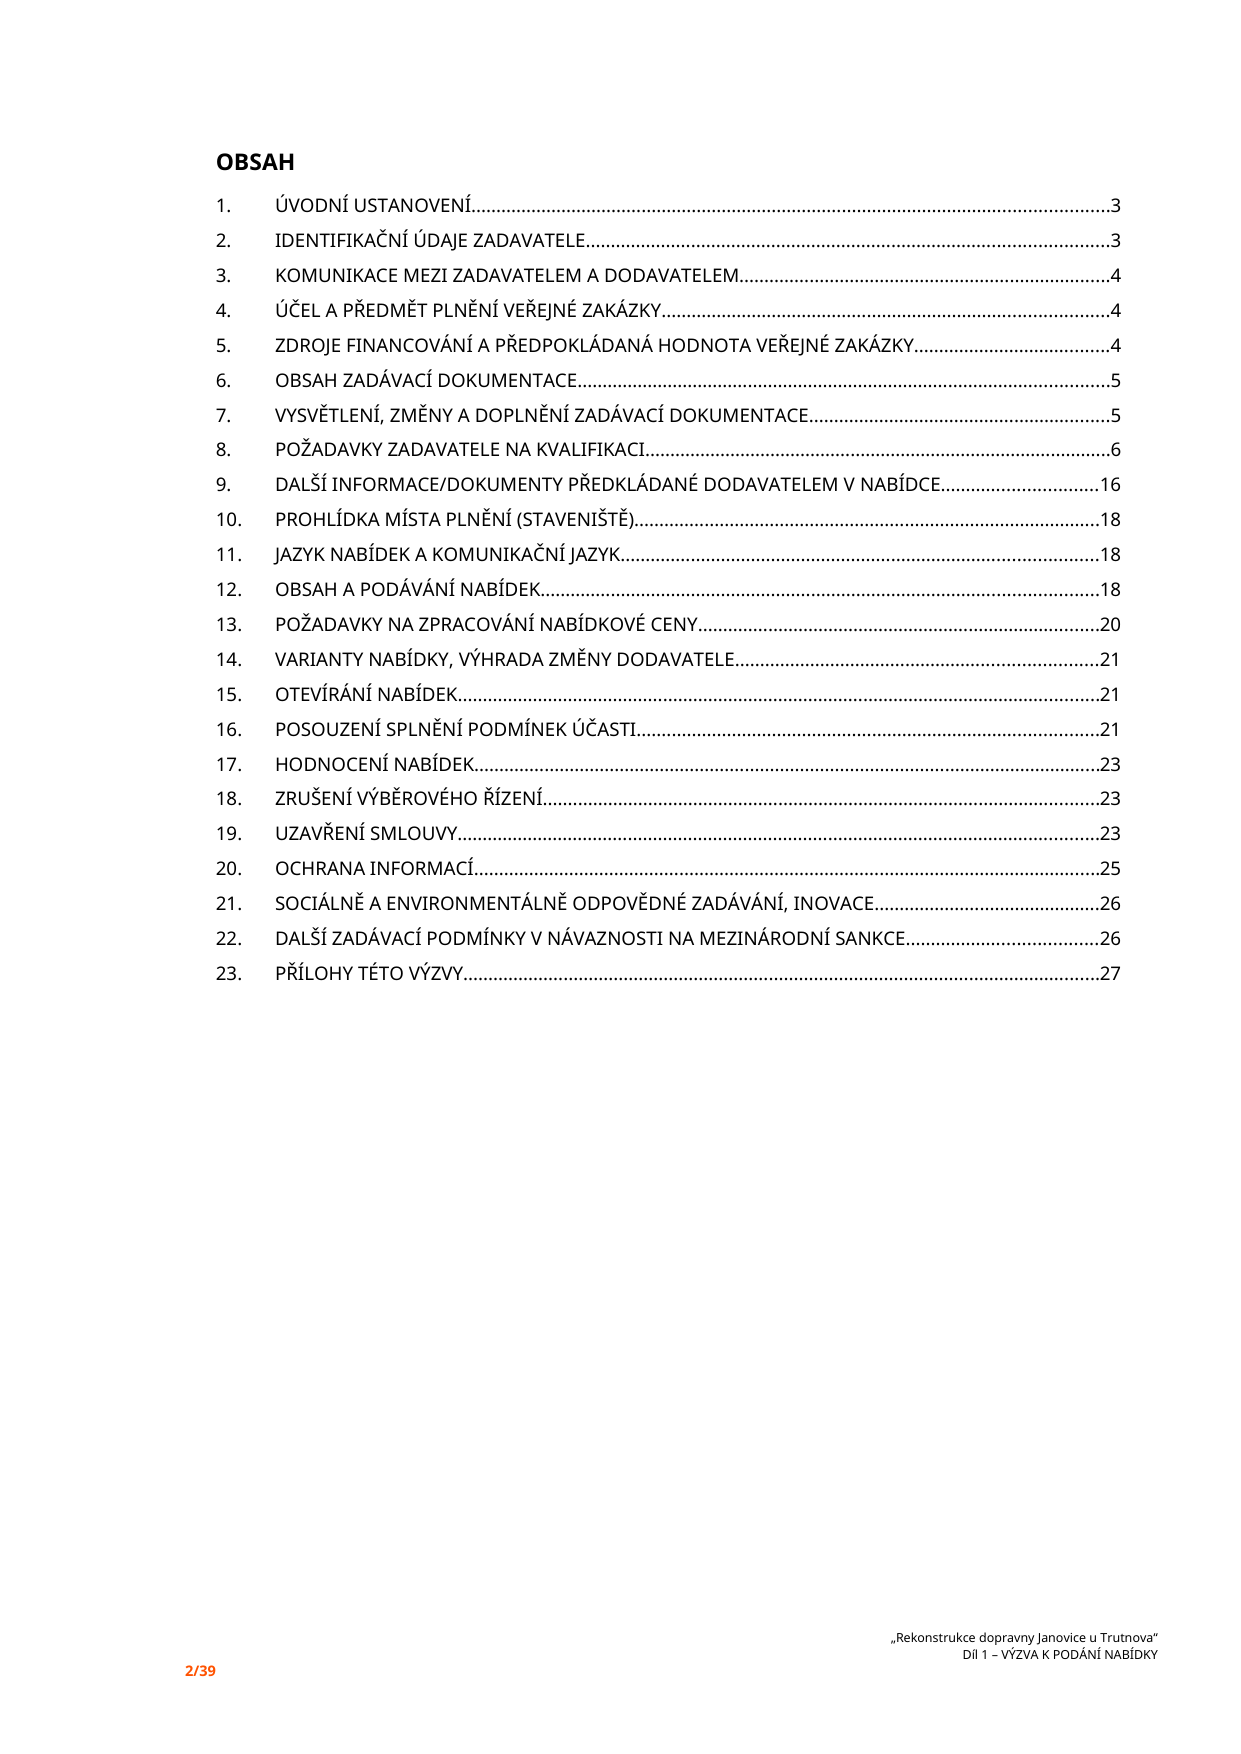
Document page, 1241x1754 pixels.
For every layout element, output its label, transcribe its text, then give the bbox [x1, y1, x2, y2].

text 19. UZAVŘENÍ SMLOUVY 23 [216, 821, 1122, 846]
text 22. Další zadávací podmínky v návaznosti na MEZINÁRODNÍ sankce 26 [216, 925, 1122, 951]
text 1. ÚVODNÍ USTANOVENÍ 3 [216, 192, 1122, 218]
text Obsah [216, 146, 1122, 177]
text 3. KOMUNIKACE MEZI ZADAVATELEM a DODAVATELEM 4 [216, 262, 1122, 288]
text 12. OBSAH A PODÁVÁNÍ NABÍDEK 18 [216, 576, 1122, 602]
text 8. POŽADAVKY ZADAVATELE NA KVALIFIKACI 6 [216, 437, 1122, 462]
text 5. ZDROJE FINANCOVÁNÍ A PŘEDPOKLÁDANÁ HODNOTA VEŘEJNÉ ZAKÁZKY 4 [216, 332, 1122, 358]
text 18. ZRUŠENÍ VÝBĚROVÉHO ŘÍZENÍ 23 [216, 786, 1122, 811]
text 4. ÚČEL A PŘEDMĚT PLNĚNÍ VEŘEJNÉ ZAKÁZKY 4 [216, 297, 1122, 323]
text 6. OBSAH ZADÁVACÍ DOKUMENTACE 5 [216, 367, 1122, 392]
text 15. OTEVÍRÁNÍ NABÍDEK 21 [216, 681, 1122, 707]
text 21. SOCIÁLNĚ A ENVIRONMENTÁLNĚ ODPOVĚDNÉ ZADÁVÁNÍ, INOVACE 26 [216, 890, 1122, 916]
text 7. VYSVĚTLENÍ, ZMĚNY A DOPLNĚNÍ ZADÁVACÍ DOKUMENTACE 5 [216, 402, 1122, 427]
text 11. JAZYK NABÍDEK A KOMUNIKAČNÍ JAZYK 18 [216, 541, 1122, 567]
text 10. PROHLÍDKA MÍSTA PLNĚNÍ (STAVENIŠTĚ) 18 [216, 507, 1122, 532]
text 23. PŘÍLOHY TÉTO VÝZVY 27 [216, 960, 1122, 986]
text 2. IDENTIFIKAČNÍ ÚDAJE ZADAVATELE 3 [216, 227, 1122, 253]
text 17. HODNOCENÍ NABÍDEK 23 [216, 751, 1122, 776]
text 14. VARIANTY NABÍDKY, VÝHRADA ZMĚNY DODAVATELE 21 [216, 646, 1122, 672]
text 13. POŽADAVKY NA ZPRACOVÁNÍ NABÍDKOVÉ CENY 20 [216, 611, 1122, 637]
text 20. OCHRANA INFORMACÍ 25 [216, 856, 1122, 881]
text 9. DALŠÍ INFORMACE/DOKUMENTY PŘEDKLÁDANÉ DODAVATELEM V NABÍDCE 16 [216, 472, 1122, 497]
text 16. POSOUZENÍ SPLNĚNÍ PODMÍNEK ÚČASTI 21 [216, 716, 1122, 741]
